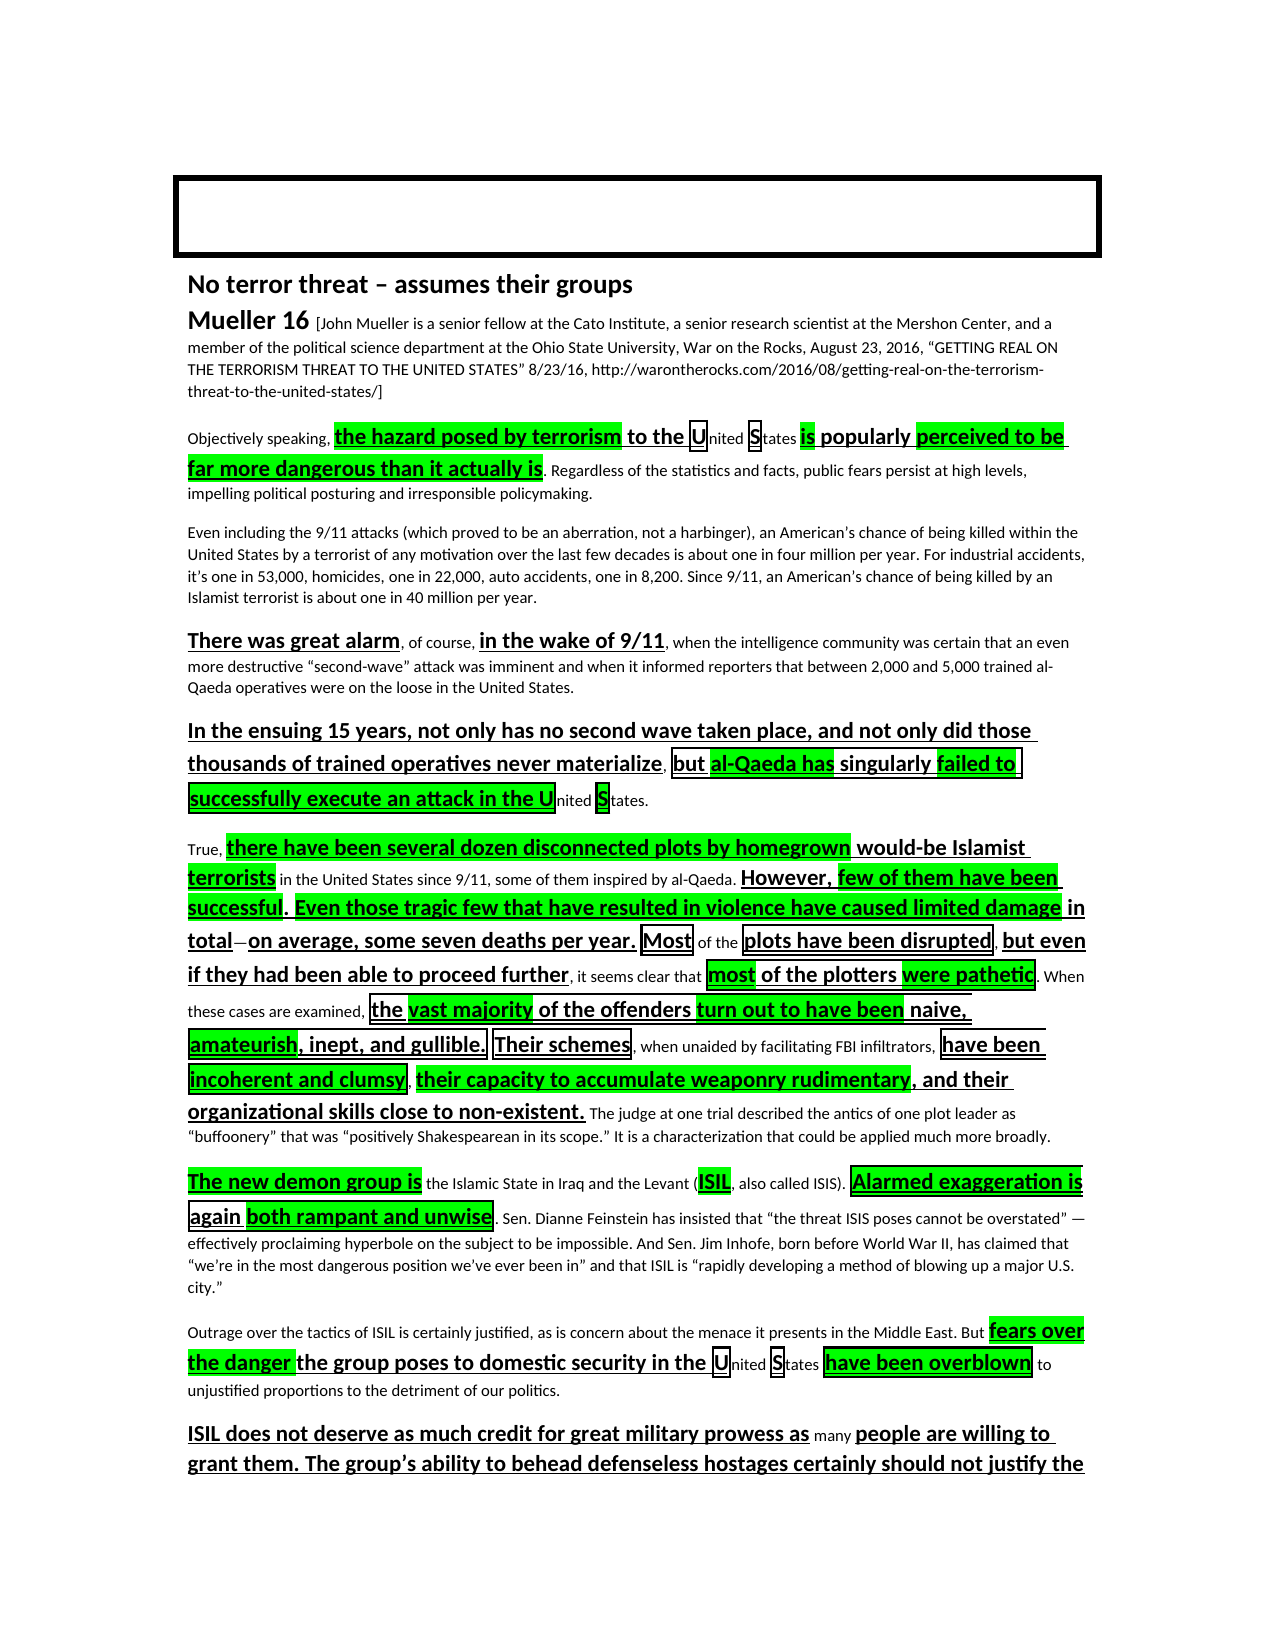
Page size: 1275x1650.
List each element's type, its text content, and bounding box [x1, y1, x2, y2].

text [187, 1419, 1087, 1477]
subtitle No terror threat – assumes their groups [187, 267, 1087, 300]
text True, there have been several dozen disconnected plots by homegrown would-be Islamist terrorists in the United States since 9/11, some of them inspired by al-Qaeda. However, few of them have been successful. Even those tragic few that have resulted in violence have caused limited damage in total—on average, some seven deaths per year. Most of the plots have been disrupted, but even if they had been able to proceed further, it seems clear that most of the plotters were pathetic. When these cases are examined, the vast majority of the offenders turn out to have been naive, amateurish, inept, and gullible. Their schemes, when unaided by facilitating FBI infiltrators, have been incoherent and clumsy, their capacity to accumulate weaponry rudimentary, and their organizational skills close to non-existent. The judge at one trial described the antics of one plot leader as “buffoonery” that was “positively Shakespearean in its scope.” It is a characterization that could be applied much more broadly. [187, 833, 1087, 1147]
text There was great alarm, of course, in the wake of 9/11, when the intelligence community was certain that an even more destructive “second-wave” attack was imminent and when it informed reporters that between 2,000 and 5,000 trained al-Qaeda operatives were on the loose in the United States. [187, 626, 1087, 698]
text Objectively speaking, the hazard posed by terrorism to the United States is popularly perceived to be far more dangerous than it actually is. Regardless of the statistics and facts, public fears persist at high levels, impelling political posturing and irresponsible policymaking. [187, 420, 1087, 504]
text Even including the 9/11 attacks (which proved to be an aberration, not a harbinger), an American’s chance of being killed within the United States by a terrorist of any motivation over the last few decades is about one in four million per year. For industrial accidents, it’s one in 53,000, homicides, one in 22,000, auto accidents, one in 8,200. Since 9/11, an American’s chance of being killed by an Islamist terrorist is about one in 40 million per year. [187, 522, 1087, 608]
text Mueller 16 [John Mueller is a senior fellow at the Cato Institute, a senior research scientist at the Mershon Center, and a member of the political science department at the Ohio State University, War on the Rocks, August 23, 2016, “GETTING REAL ON THE TERRORISM THREAT TO THE UNITED STATES” 8/23/16, http://warontherocks.com/2016/08/getting-real-on-the-terrorism-threat-to-the-united-states/] [187, 303, 1087, 401]
text Outrage over the tactics of ISIL is certainly justified, as is concern about the menace it presents in the Middle East. But fears over the danger the group poses to domestic security in the United States have been overblown to unjustified proportions to the detriment of our politics. [187, 1316, 1087, 1400]
text The new demon group is the Islamic State in Iraq and the Levant (ISIL, also called ISIS). Alarmed exaggeration is again both rampant and unwise. Sen. Dianne Feinstein has insisted that “the threat ISIS poses cannot be overstated” — effectively proclaiming hyperbole on the subject to be impossible. And Sen. Jim Inhofe, born before World War II, has claimed that “we’re in the most dangerous position we’ve ever been in” and that ISIL is “rapidly developing a method of blowing up a major U.S. city.” [187, 1165, 1087, 1298]
text In the ensuing 15 years, not only has no second wave taken place, and not only did those thousands of trained operatives never materialize, but al-Qaeda has singularly failed to successfully execute an attack in the United States. [187, 716, 1087, 814]
